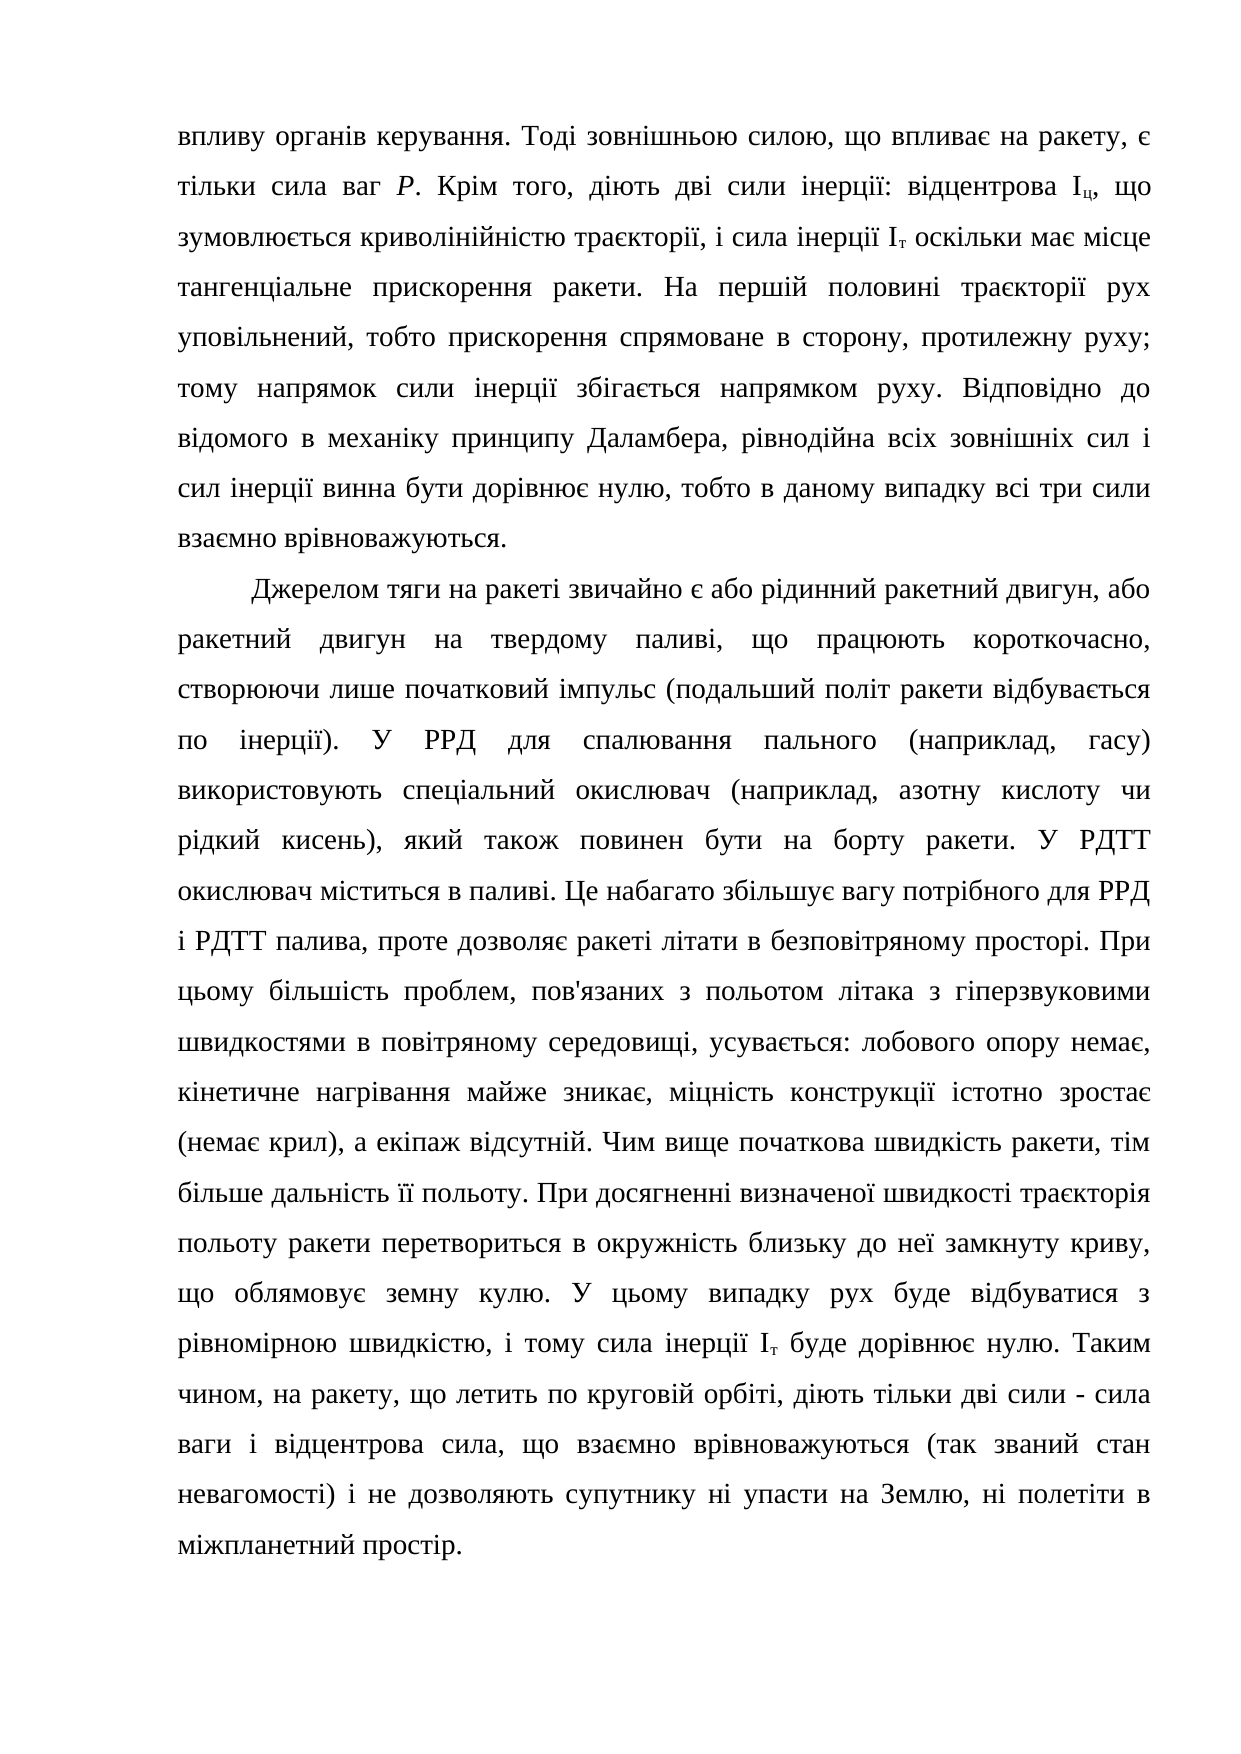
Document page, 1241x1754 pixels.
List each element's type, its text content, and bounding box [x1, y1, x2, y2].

text Джерелом тяги на ракеті звичайно є або рідинний ракетний двигун, або ракетний двигун на твердому паливі, що працюють короткочасно, створюючи лише початковий імпульс (подальший політ ракети відбувається по інерції). У РРД для спалювання пального (наприклад, гасу) використовують спеціальний окислювач (наприклад, азотну кислоту чи рідкий кисень), який також повинен бути на борту ракети. У РДТТ окислювач міститься в паливі. Це набагато збільшує вагу потрібного для РРД і РДТТ палива, проте дозволяє ракеті літати в безповітряному просторі. При цьому більшість проблем, пов'язаних з польотом літака з гіперзвуковими швидкостями в повітряному середовищі, усувається: лобового опору немає, кінетичне нагрівання майже зникає, міцність конструкції істотно зростає (немає крил), а екіпаж відсутній. Чим вище початкова швидкість ракети, тім більше дальність її польоту. При досягненні визначеної швидкості траєкторія польоту ракети перетвориться в окружність близьку до неї замкнуту криву, що облямовує земну кулю. У цьому випадку рух буде відбуватися з рівномірною швидкістю, і тому сила інерції Іт буде дорівнює нулю. Таким чином, на ракету, що летить по круговій орбіті, діють тільки дві сили - сила ваги і відцентрова сила, що взаємно врівноважуються (так званий стан невагомості) і не дозволяють супутнику ні упасти на Землю, ні полетіти в міжпланетний простір. [177, 571, 1152, 1560]
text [177, 118, 1152, 554]
